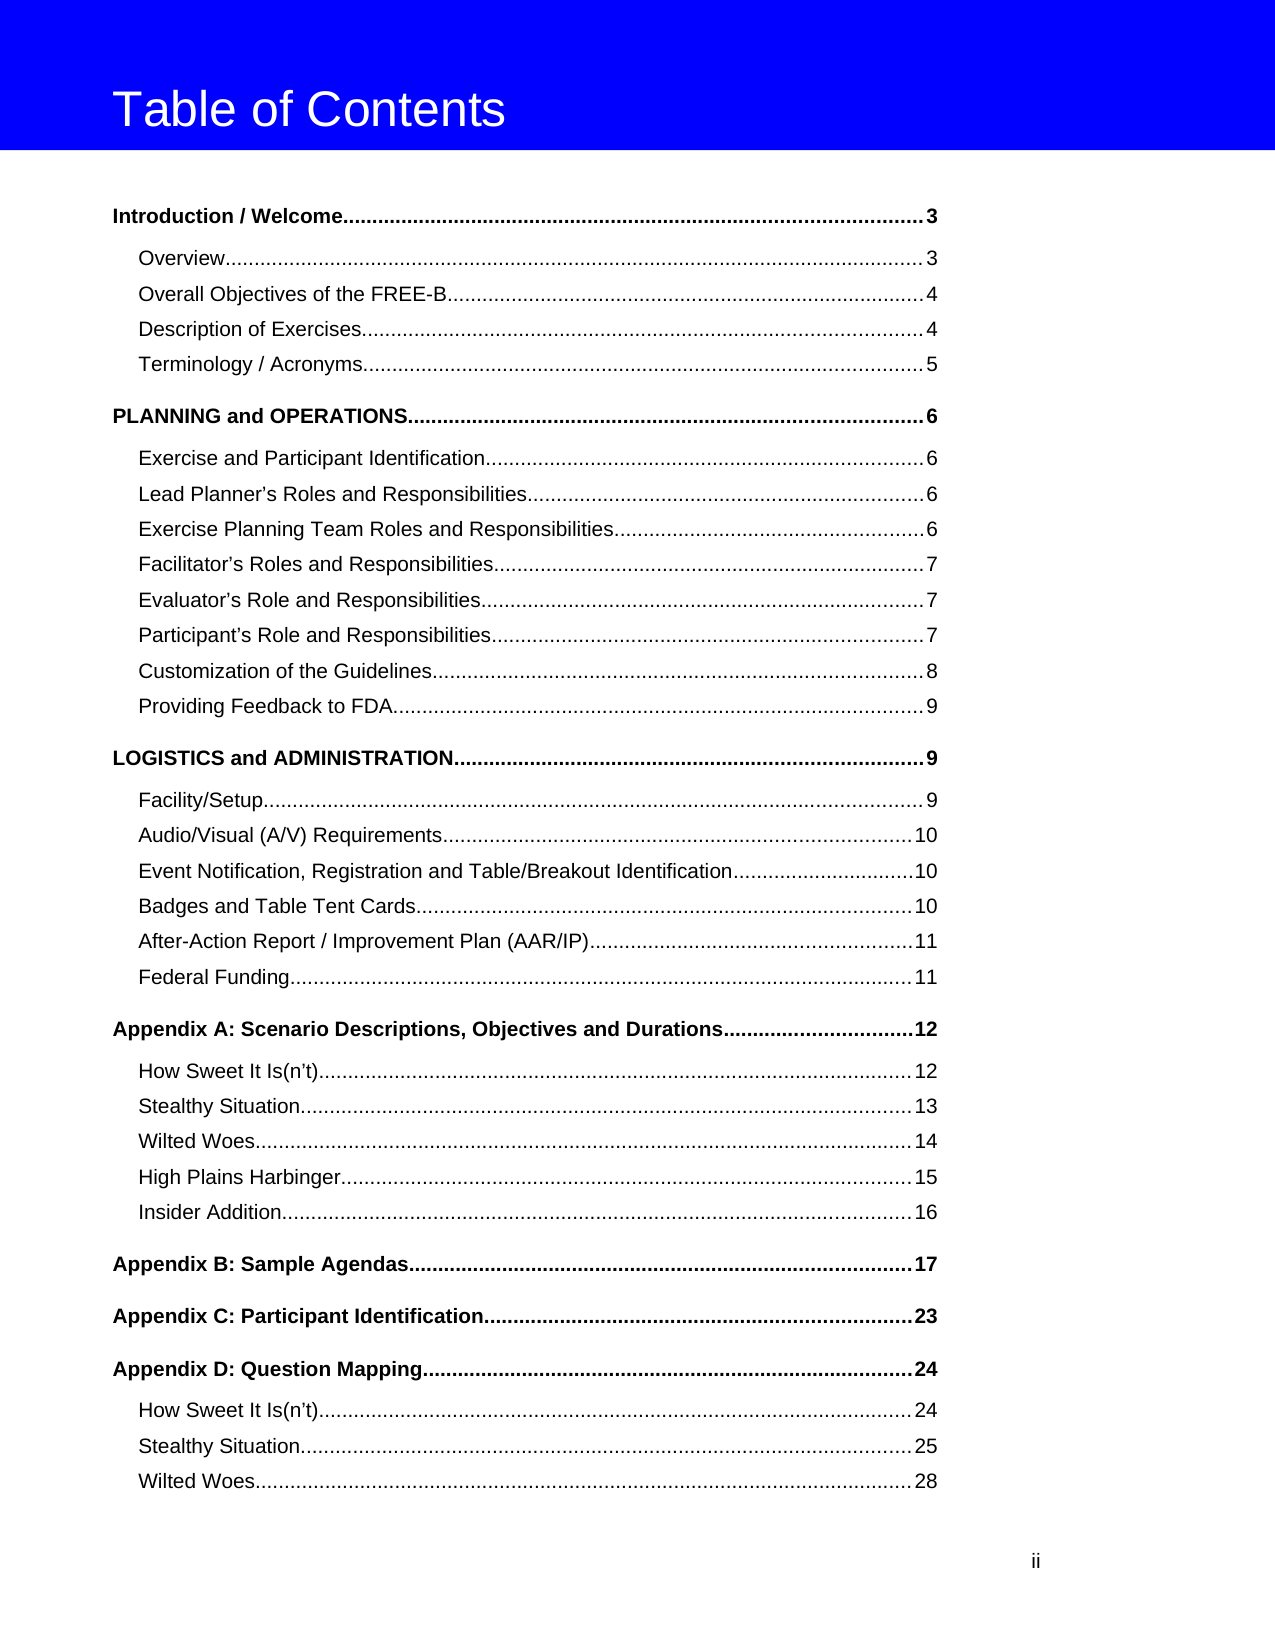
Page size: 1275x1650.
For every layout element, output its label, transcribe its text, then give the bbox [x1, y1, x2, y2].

text LOGISTICS and ADMINISTRATION 9 [112, 739, 1162, 770]
text High Plains Harbinger 15 [138, 1157, 1162, 1189]
text How Sweet It Is(n’t) 24 [138, 1391, 1162, 1422]
text Introduction / Welcome 3 [112, 197, 1162, 228]
text Providing Feedback to FDA 9 [138, 687, 1162, 718]
text Event Notification, Registration and Table/Breakout Identification 10 [138, 851, 1162, 882]
text Terminology / Acronyms 5 [138, 345, 1162, 376]
text Stealthy Situation 13 [138, 1087, 1162, 1118]
text Exercise and Participant Identification 6 [138, 439, 1162, 470]
text Overall Objectives of the FREE-B 4 [138, 274, 1162, 305]
text Appendix B: Sample Agendas 17 [112, 1245, 1162, 1276]
text Wilted Woes 28 [138, 1462, 1162, 1493]
text Appendix C: Participant Identification 23 [112, 1297, 1162, 1328]
text Facility/Setup 9 [138, 780, 1162, 812]
text Federal Funding 11 [138, 957, 1162, 989]
text Insider Addition 16 [138, 1193, 1162, 1224]
text Participant’s Role and Responsibilities 7 [138, 616, 1162, 647]
text Lead Planner’s Roles and Responsibilities 6 [138, 474, 1162, 505]
text Exercise Planning Team Roles and Responsibilities 6 [138, 509, 1162, 541]
text PLANNING and OPERATIONS 6 [112, 397, 1162, 428]
text Appendix A: Scenario Descriptions, Objectives and Durations 12 [112, 1009, 1162, 1041]
text Overview 3 [138, 239, 1162, 270]
text Evaluator’s Role and Responsibilities 7 [138, 580, 1162, 612]
text Appendix D: Question Mapping 24 [112, 1349, 1162, 1380]
text After-Action Report / Improvement Plan (AAR/IP) 11 [138, 922, 1162, 953]
text Facilitator’s Roles and Responsibilities 7 [138, 545, 1162, 576]
text How Sweet It Is(n’t) 12 [138, 1051, 1162, 1082]
text Stealthy Situation 25 [138, 1426, 1162, 1457]
text Description of Exercises 4 [138, 309, 1162, 341]
text Badges and Table Tent Cards 10 [138, 887, 1162, 918]
text Wilted Woes 14 [138, 1122, 1162, 1153]
text Customization of the Guidelines 8 [138, 651, 1162, 682]
text Audio/Visual (A/V) Requirements 10 [138, 816, 1162, 847]
